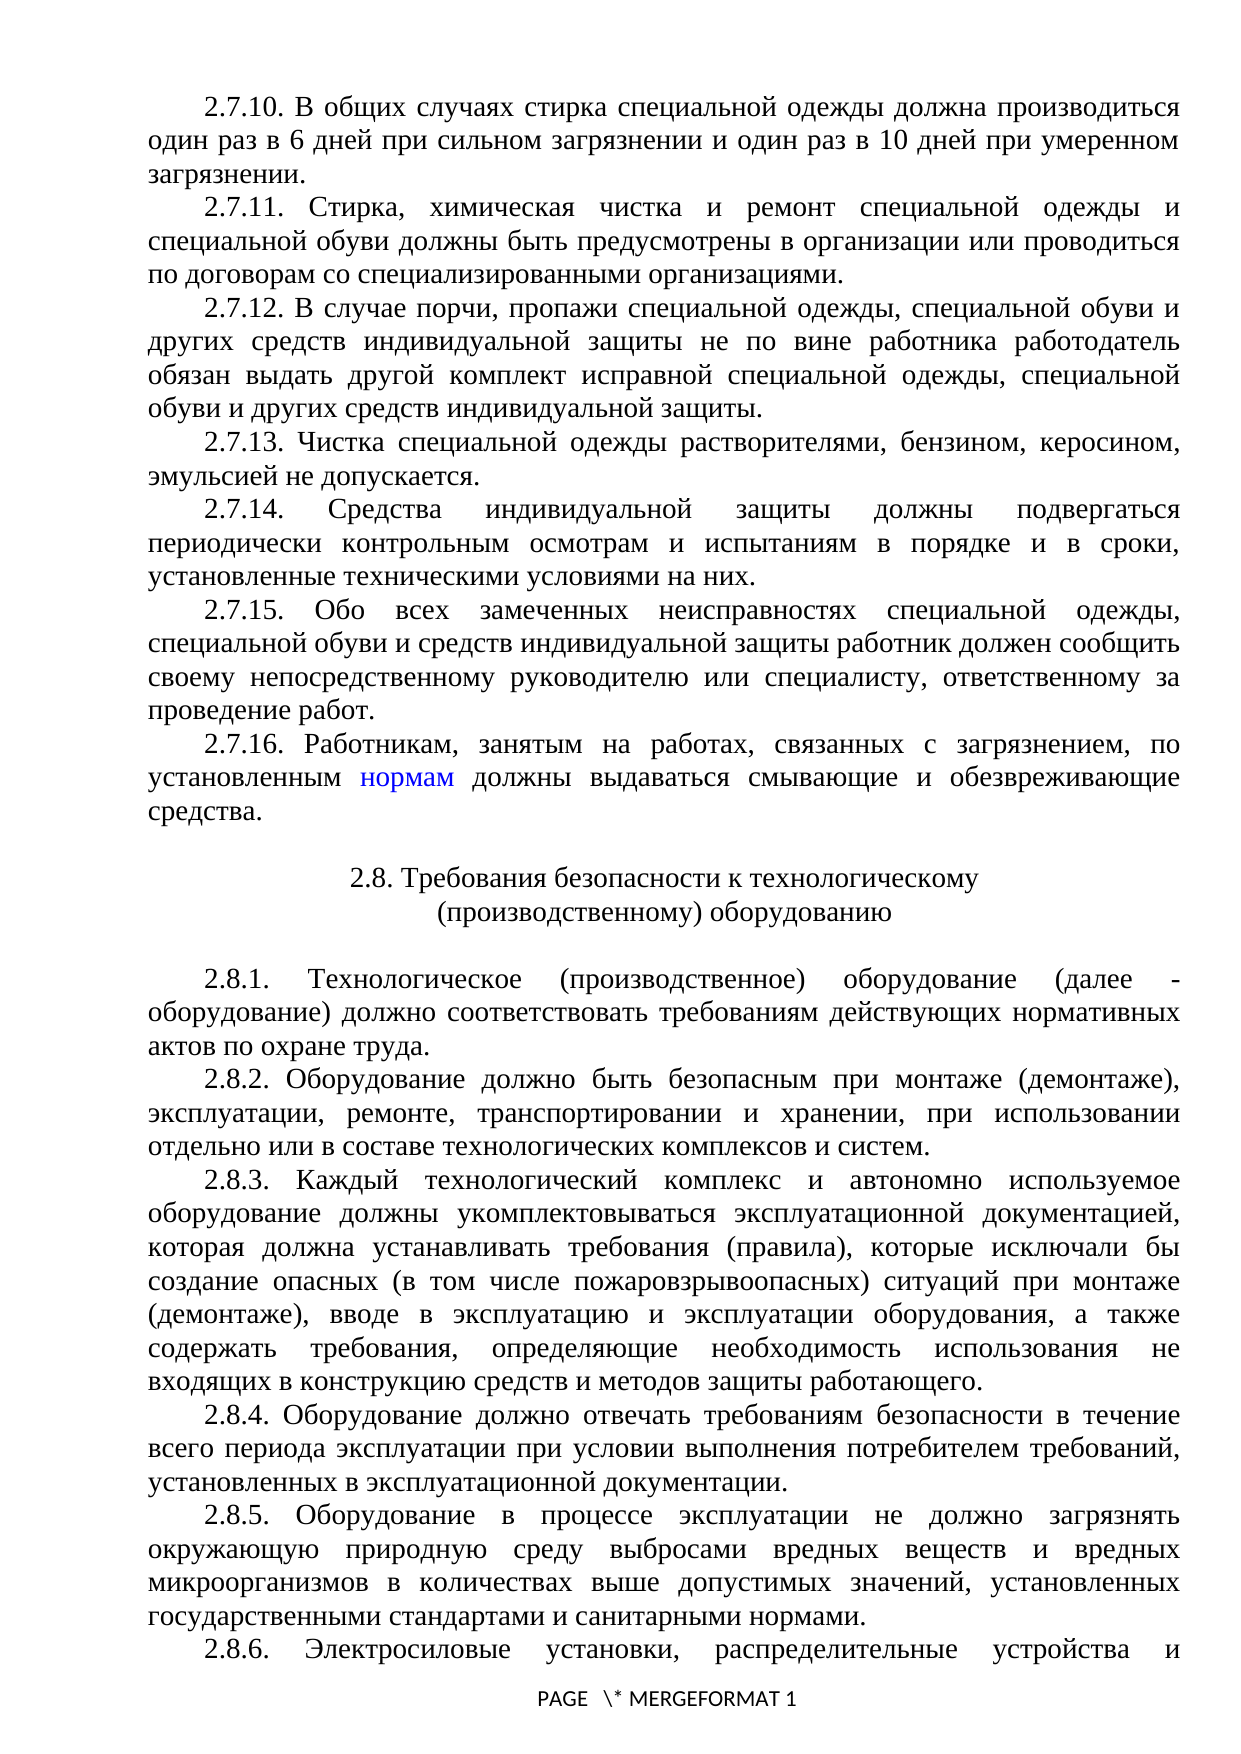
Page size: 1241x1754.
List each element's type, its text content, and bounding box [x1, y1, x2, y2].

text 2.7.12. В случае порчи, пропажи специальной одежды, специальной обуви и других средств индивидуальной защиты не по вине работника работодатель обязан выдать другой комплект исправной специальной одежды, специальной обуви и других средств индивидуальной защиты. [148, 290, 1181, 424]
text 2.7.16. Работникам, занятым на работах, связанных с загрязнением, по установленным нормам должны выдаваться смывающие и обезвреживающие средства. [148, 726, 1181, 827]
text 2.7.13. Чистка специальной одежды растворителями, бензином, керосином, эмульсией не допускается. [148, 424, 1181, 491]
text 2.8. Требования безопасности к технологическому [148, 860, 1181, 894]
text 2.7.14. Средства индивидуальной защиты должны подвергаться периодически контрольным осмотрам и испытаниям в порядке и в сроки, установленные техническими условиями на них. [148, 491, 1181, 592]
text 2.8.2. Оборудование должно быть безопасным при монтаже (демонтаже), эксплуатации, ремонте, транспортировании и хранении, при использовании отдельно или в составе технологических комплексов и систем. [148, 1061, 1181, 1162]
text 2.8.1. Технологическое (производственное) оборудование (далее - оборудование) должно соответствовать требованиям действующих нормативных актов по охране труда. [148, 961, 1181, 1061]
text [148, 1632, 1181, 1665]
text 2.8.5. Оборудование в процессе эксплуатации не должно загрязнять окружающую природную среду выбросами вредных веществ и вредных микроорганизмов в количествах выше допустимых значений, установленных государственными стандартами и санитарными нормами. [148, 1497, 1181, 1632]
text 2.8.3. Каждый технологический комплекс и автономно используемое оборудование должны укомплектовываться эксплуатационной документацией, которая должна устанавливать требования (правила), которые исключали бы создание опасных (в том числе пожаровзрывоопасных) ситуаций при монтаже (демонтаже), вводе в эксплуатацию и эксплуатации оборудования, а также содержать требования, определяющие необходимость использования не входящих в конструкцию средств и методов защиты работающего. [148, 1162, 1181, 1397]
text 2.7.15. Обо всех замеченных неисправностях специальной одежды, специальной обуви и средств индивидуальной защиты работник должен сообщить своему непосредственному руководителю или специалисту, ответственному за проведение работ. [148, 592, 1181, 726]
text 2.7.10. В общих случаях стирка специальной одежды должна производиться один раз в 6 дней при сильном загрязнении и один раз в 10 дней при умеренном загрязнении. [148, 89, 1181, 189]
text 2.7.11. Стирка, химическая чистка и ремонт специальной одежды и специальной обуви должны быть предусмотрены в организации или проводиться по договорам со специализированными организациями. [148, 189, 1181, 290]
text 2.8.4. Оборудование должно отвечать требованиям безопасности в течение всего периода эксплуатации при условии выполнения потребителем требований, установленных в эксплуатационной документации. [148, 1397, 1181, 1497]
text (производственному) оборудованию [148, 894, 1181, 927]
